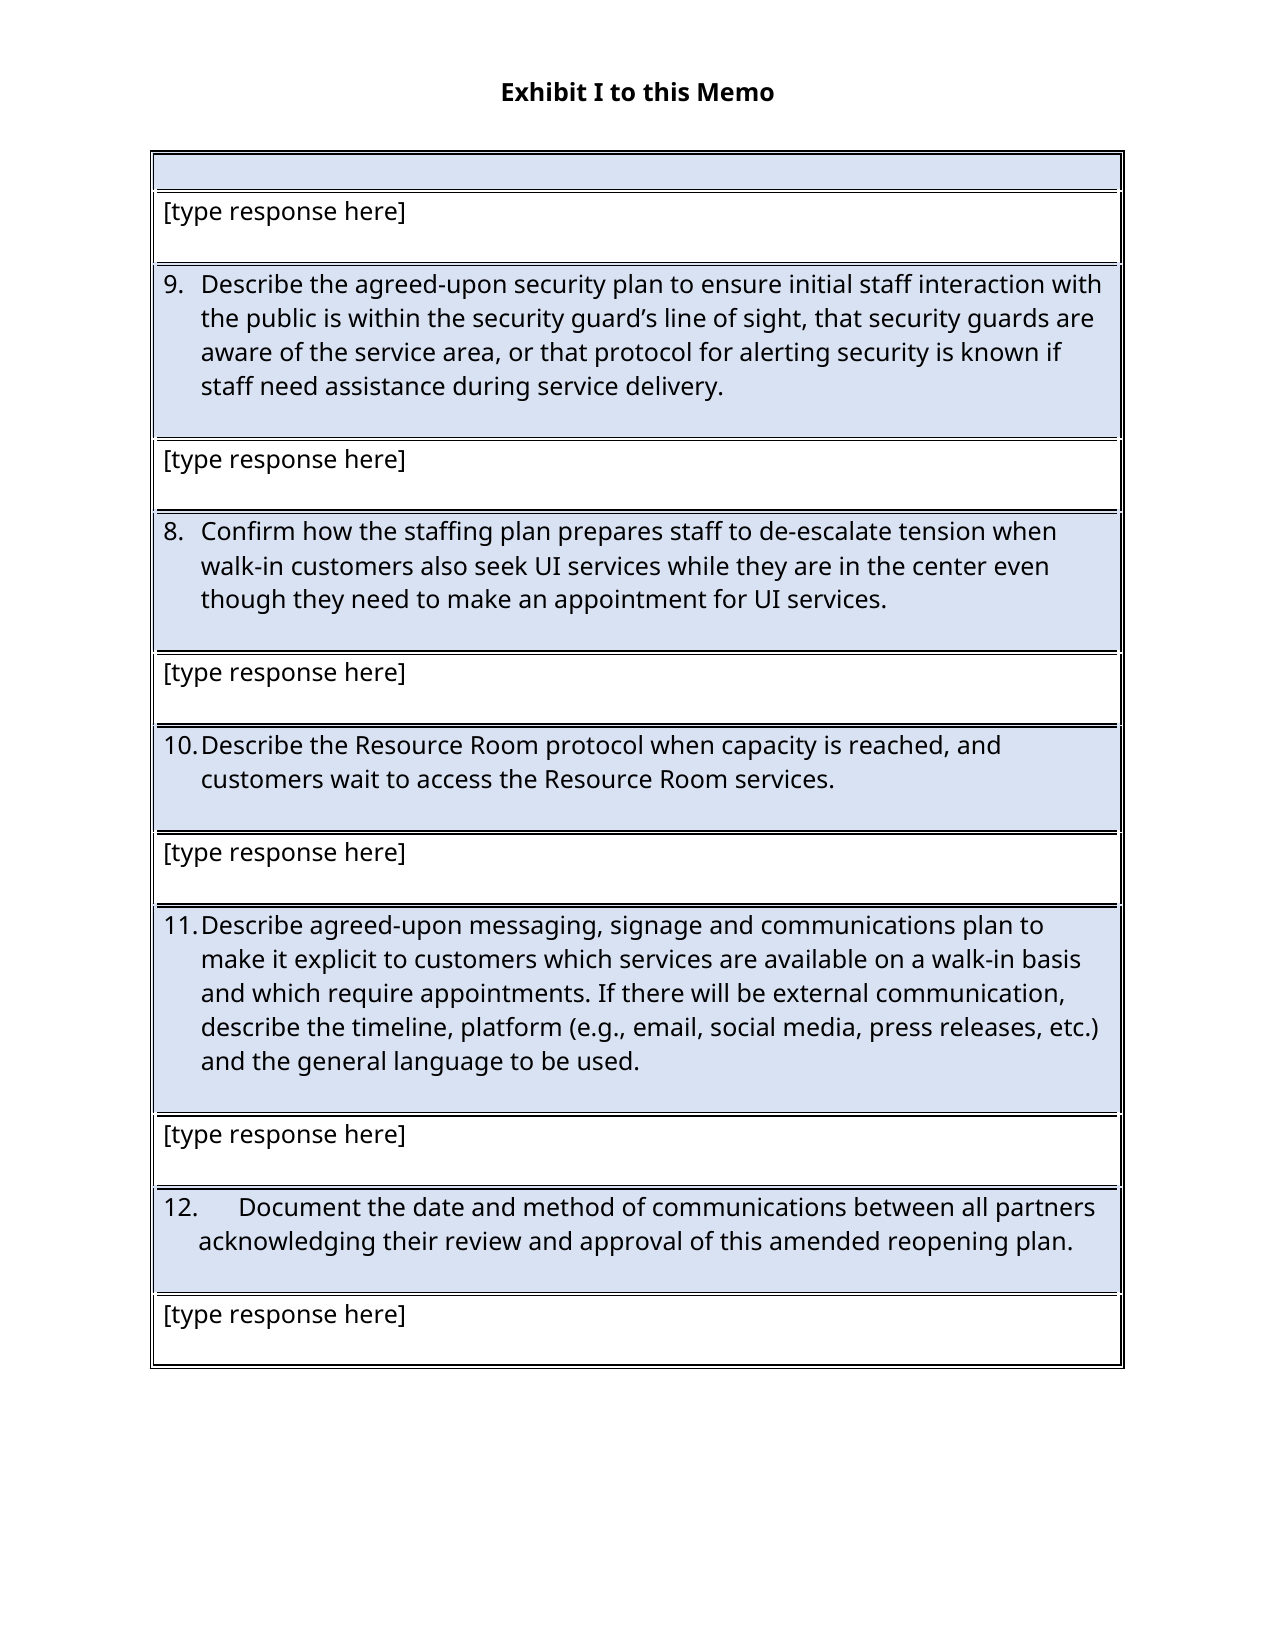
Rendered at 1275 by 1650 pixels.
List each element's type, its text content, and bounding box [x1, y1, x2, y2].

table_cell [type response here] [152, 437, 1122, 509]
table_cell 9. Describe the agreed-upon security plan to ensure initial staff interaction with the public is within the security guard’s line of sight, that security guards are aware of the service area, or that protocol for alerting security is known if staff need assistance during service delivery. [152, 262, 1122, 437]
table_cell 10. Describe the Resource Room protocol when capacity is reached, and customers wait to access the Resource Room services. [152, 723, 1122, 830]
table_cell Document the date and method of communications between all partners acknowledging their review and approval of this amended reopening plan. [152, 1185, 1122, 1292]
table_cell [type response here] [152, 830, 1122, 903]
table_cell 8. Confirm how the staffing plan prepares staff to de-escalate tension when walk-in customers also seek UI services while they are in the center even though they need to make an appointment for UI services. [152, 509, 1122, 650]
table_cell 11. Describe agreed-upon messaging, signage and communications plan to make it explicit to customers which services are available on a walk-in basis and which require appointments. If there will be external communication, describe the timeline, platform (e.g., email, social media, press releases, etc.) and the general language to be used. [152, 903, 1122, 1112]
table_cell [154, 155, 1120, 189]
table_cell [type response here] [152, 189, 1122, 262]
table_cell [type response here] [152, 1292, 1122, 1364]
table_cell [type response here] [152, 650, 1122, 723]
table_cell [type response here] [152, 1112, 1122, 1185]
